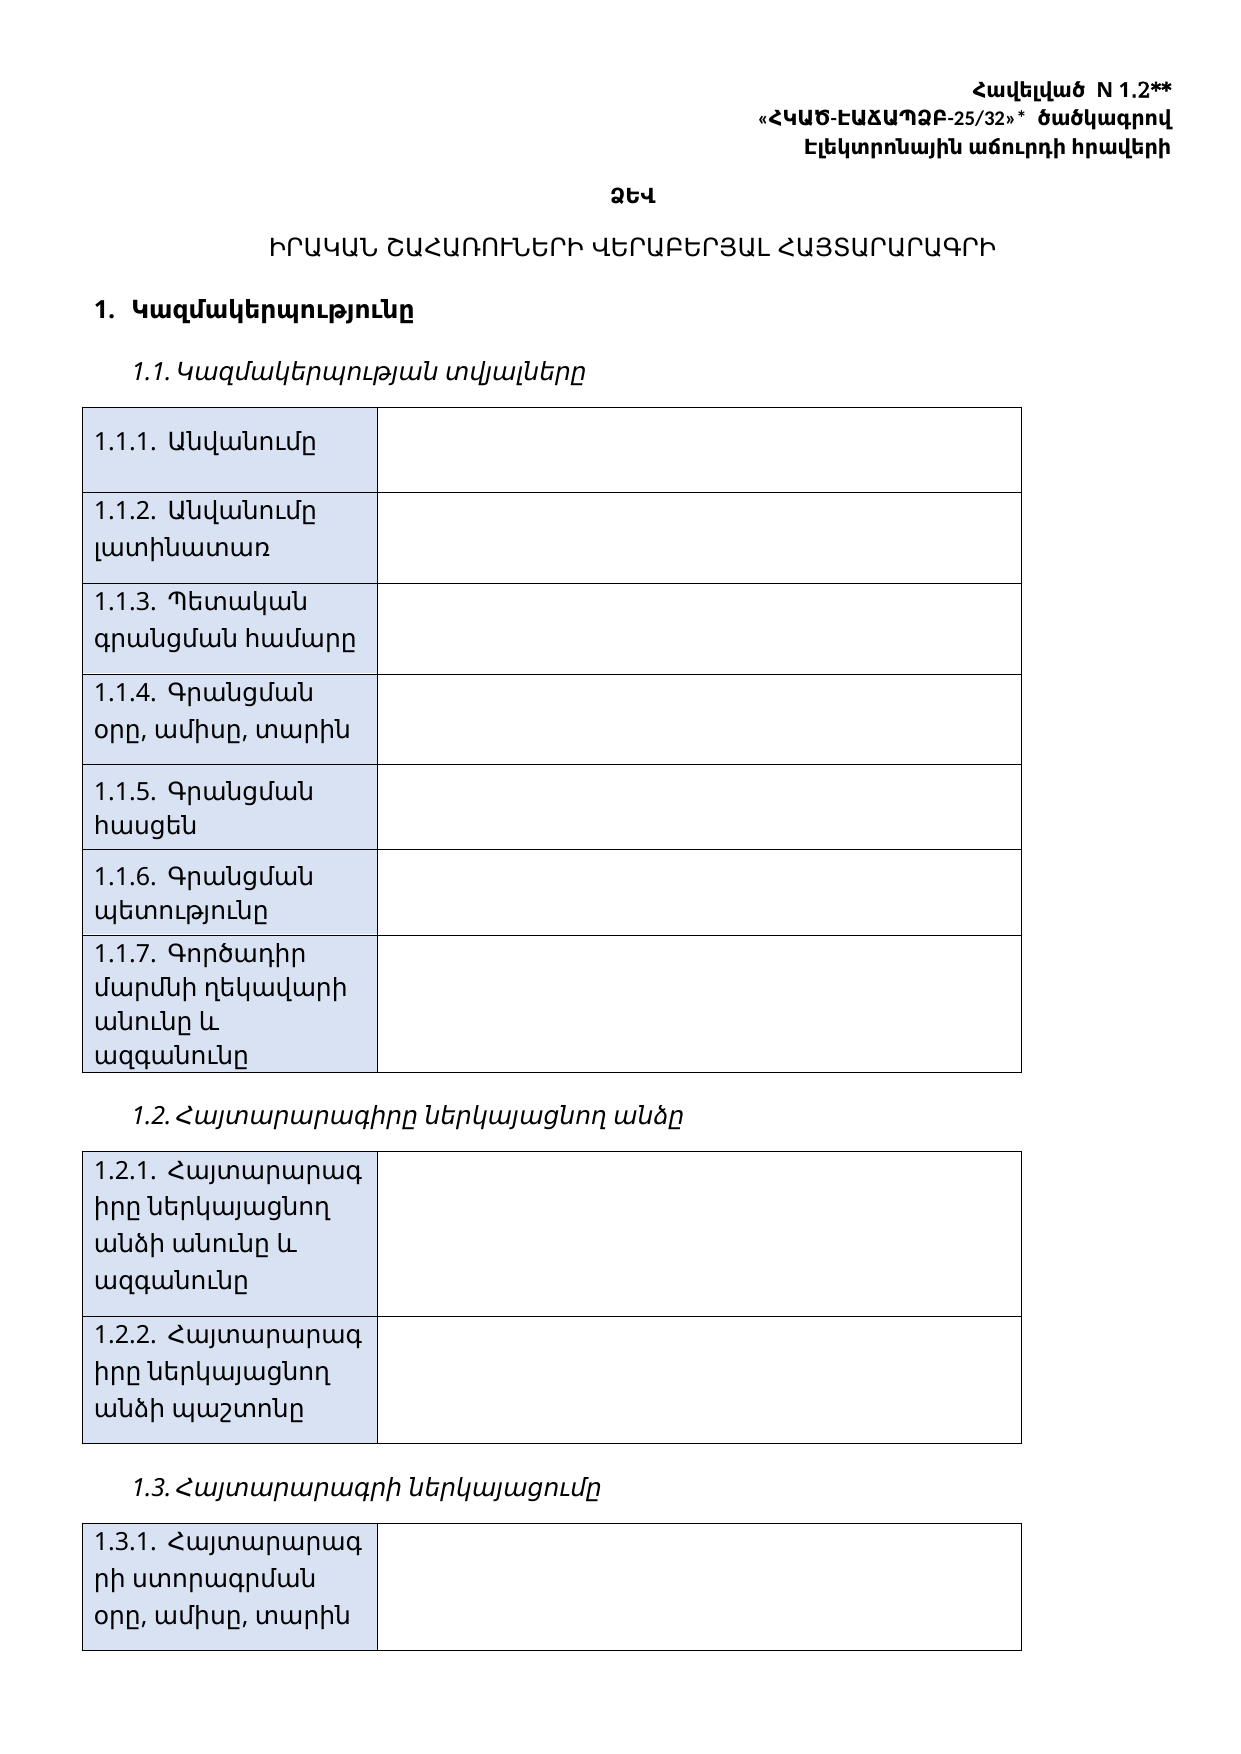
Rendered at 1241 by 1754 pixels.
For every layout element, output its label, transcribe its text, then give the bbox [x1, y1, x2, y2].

text Էլեկտրոնային աճուրդի հրավերի [94, 132, 1171, 160]
text Հավելված N 1․2** [94, 75, 1171, 103]
table_cell [378, 584, 1021, 673]
table_cell Գրանցման օրը, ամիսը, տարին [83, 675, 377, 764]
list Հայտարարագիրը ներկայացնող անձը [131, 1098, 1171, 1132]
table_cell [378, 675, 1021, 764]
text ՁԵՎ [94, 184, 1171, 209]
table_header [378, 408, 1021, 492]
table_header Հայտարարագիրը ներկայացնող անձի անունը և ազգանունը [83, 1152, 377, 1316]
table_cell Գործադիր մարմնի ղեկավարի անունը և ազգանունը [83, 936, 377, 1072]
table_cell Պետական գրանցման համարը [83, 584, 377, 673]
list Կազմակերպության տվյալները [131, 353, 1171, 387]
table_cell Անվանումը լատինատառ [83, 493, 377, 583]
table_cell [378, 1317, 1021, 1443]
table_cell Հայտարարագիրը ներկայացնող անձի պաշտոնը [83, 1317, 377, 1443]
table_cell [378, 765, 1021, 849]
text ԻՐԱԿԱՆ ՇԱՀԱՌՈՒՆԵՐԻ ՎԵՐԱԲԵՐՅԱԼ ՀԱՅՏԱՐԱՐԱԳՐԻ [94, 233, 1171, 262]
list Կազմակերպությունը [94, 291, 1171, 326]
table_header [378, 1152, 1021, 1316]
table_cell Գրանցման հասցեն [83, 765, 377, 849]
table_header Անվանումը [83, 408, 377, 492]
table_header Հայտարարագրի ստորագրման օրը, ամիսը, տարին [83, 1524, 377, 1650]
table_header [378, 1524, 1021, 1650]
table_cell [378, 493, 1021, 583]
table_cell [378, 850, 1021, 934]
table_cell [378, 936, 1021, 1072]
list Հայտարարագրի ներկայացումը [131, 1469, 1171, 1503]
table_cell Գրանցման պետությունը [83, 850, 377, 934]
text «ՀԿԱԾ-ԷԱՃԱՊՁԲ-25/32»* ծածկագրով [94, 103, 1171, 132]
